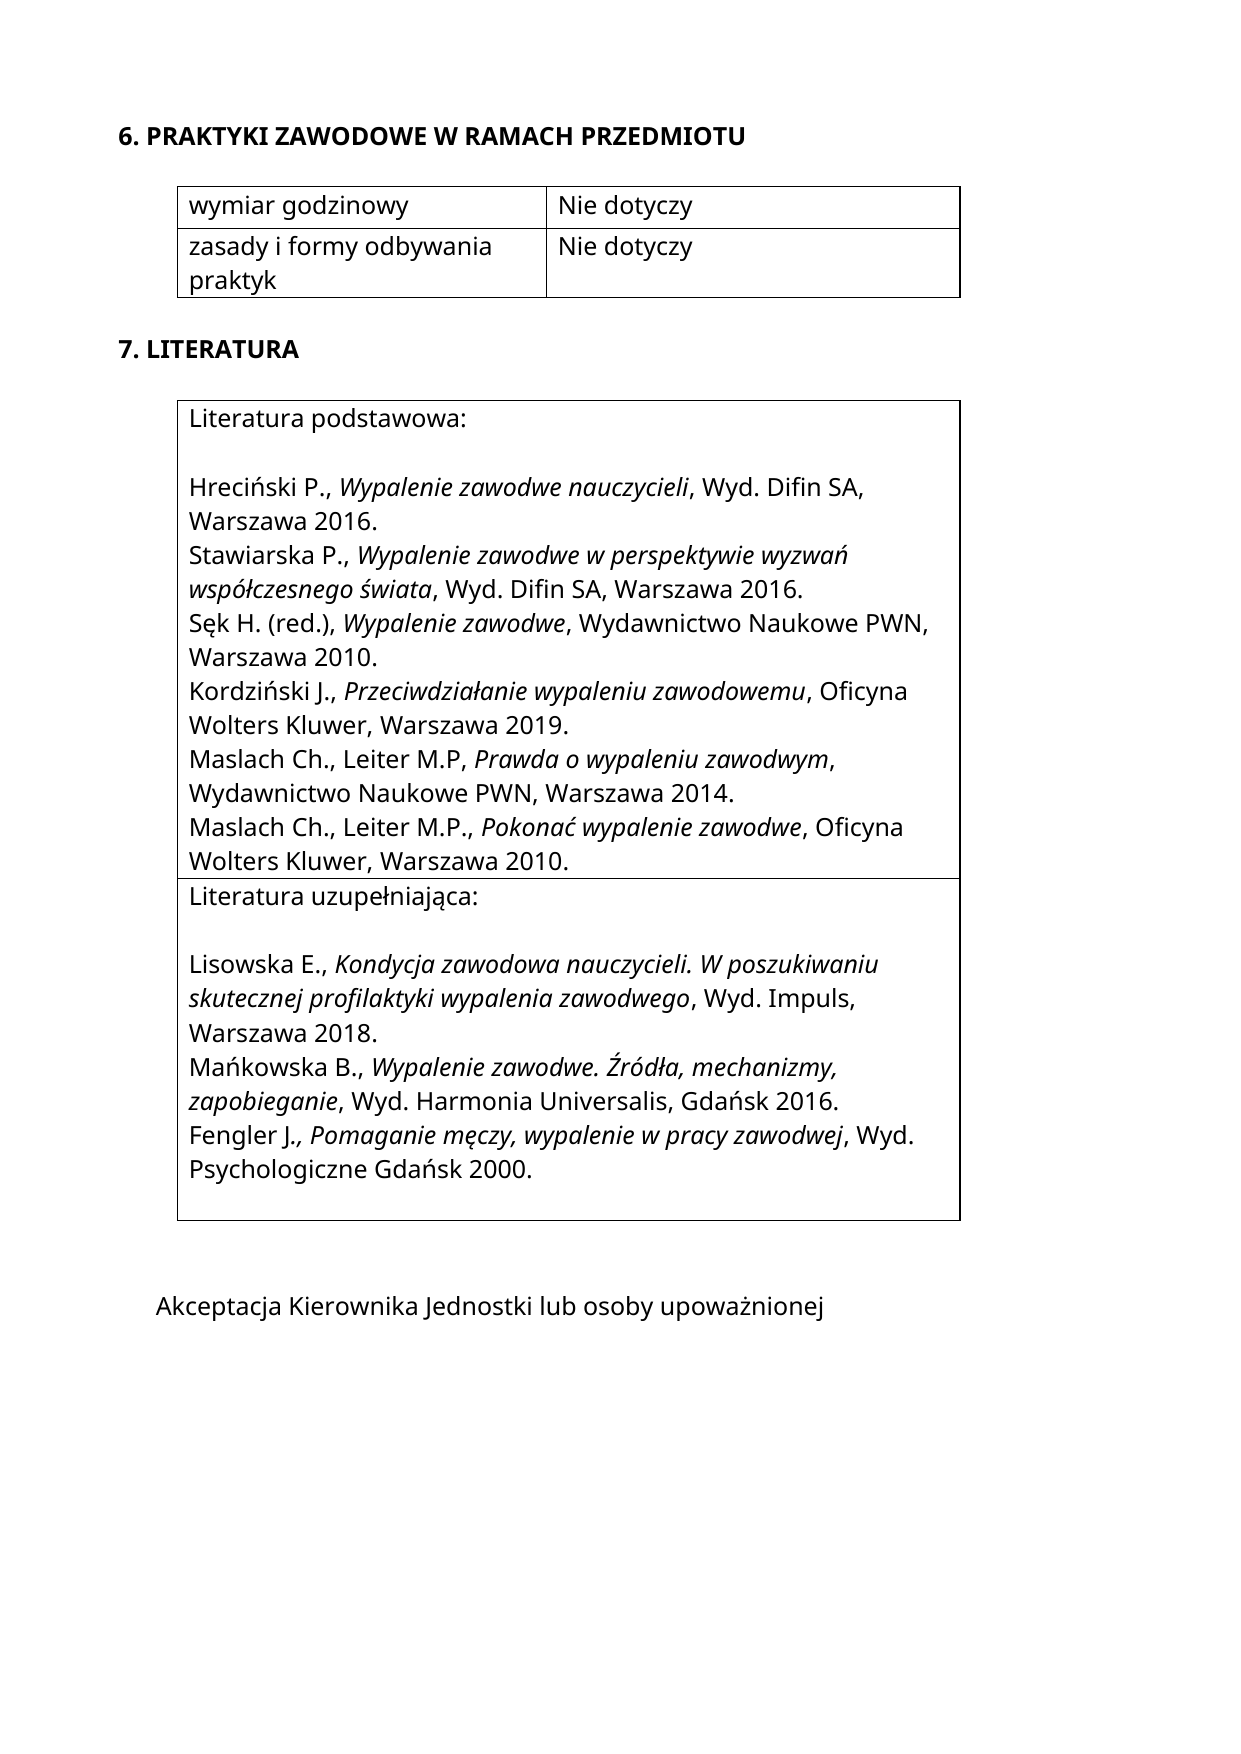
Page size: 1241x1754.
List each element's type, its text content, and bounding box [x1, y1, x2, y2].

table_cell zasady i formy odbywania praktyk [178, 229, 546, 297]
text Akceptacja Kierownika Jednostki lub osoby upoważnionej [156, 1289, 1122, 1323]
text 6. PRAKTYKI ZAWODOWE W RAMACH PRZEDMIOTU [118, 118, 1122, 152]
table_cell Literatura uzupełniająca: Lisowska E., Kondycja zawodowa nauczycieli. W poszukiwaniu skutecznej profilaktyki wypalenia zawodwego, Wyd. Impuls, Warszawa 2018. Mańkowska B., Wypalenie zawodwe. Źródła, mechanizmy, zapobieganie, Wyd. Harmonia Universalis, Gdańsk 2016. Fengler J., Pomaganie męczy, wypalenie w pracy zawodwej, Wyd. Psychologiczne Gdańsk 2000. [178, 879, 959, 1219]
table_header Nie dotyczy [547, 187, 959, 228]
table_header Literatura podstawowa: Hreciński P., Wypalenie zawodwe nauczycieli, Wyd. Difin SA, Warszawa 2016. Stawiarska P., Wypalenie zawodwe w perspektywie wyzwań współczesnego świata, Wyd. Difin SA, Warszawa 2016. Sęk H. (red.), Wypalenie zawodwe, Wydawnictwo Naukowe PWN, Warszawa 2010. Kordziński J., Przeciwdziałanie wypaleniu zawodowemu, Oficyna Wolters Kluwer, Warszawa 2019. Maslach Ch., Leiter M.P, Prawda o wypaleniu zawodwym, Wydawnictwo Naukowe PWN, Warszawa 2014. Maslach Ch., Leiter M.P., Pokonać wypalenie zawodwe, Oficyna Wolters Kluwer, Warszawa 2010. [178, 401, 959, 878]
table_cell Nie dotyczy [547, 229, 959, 297]
text 7. LITERATURA [118, 332, 1122, 366]
table_header wymiar godzinowy [178, 187, 546, 228]
